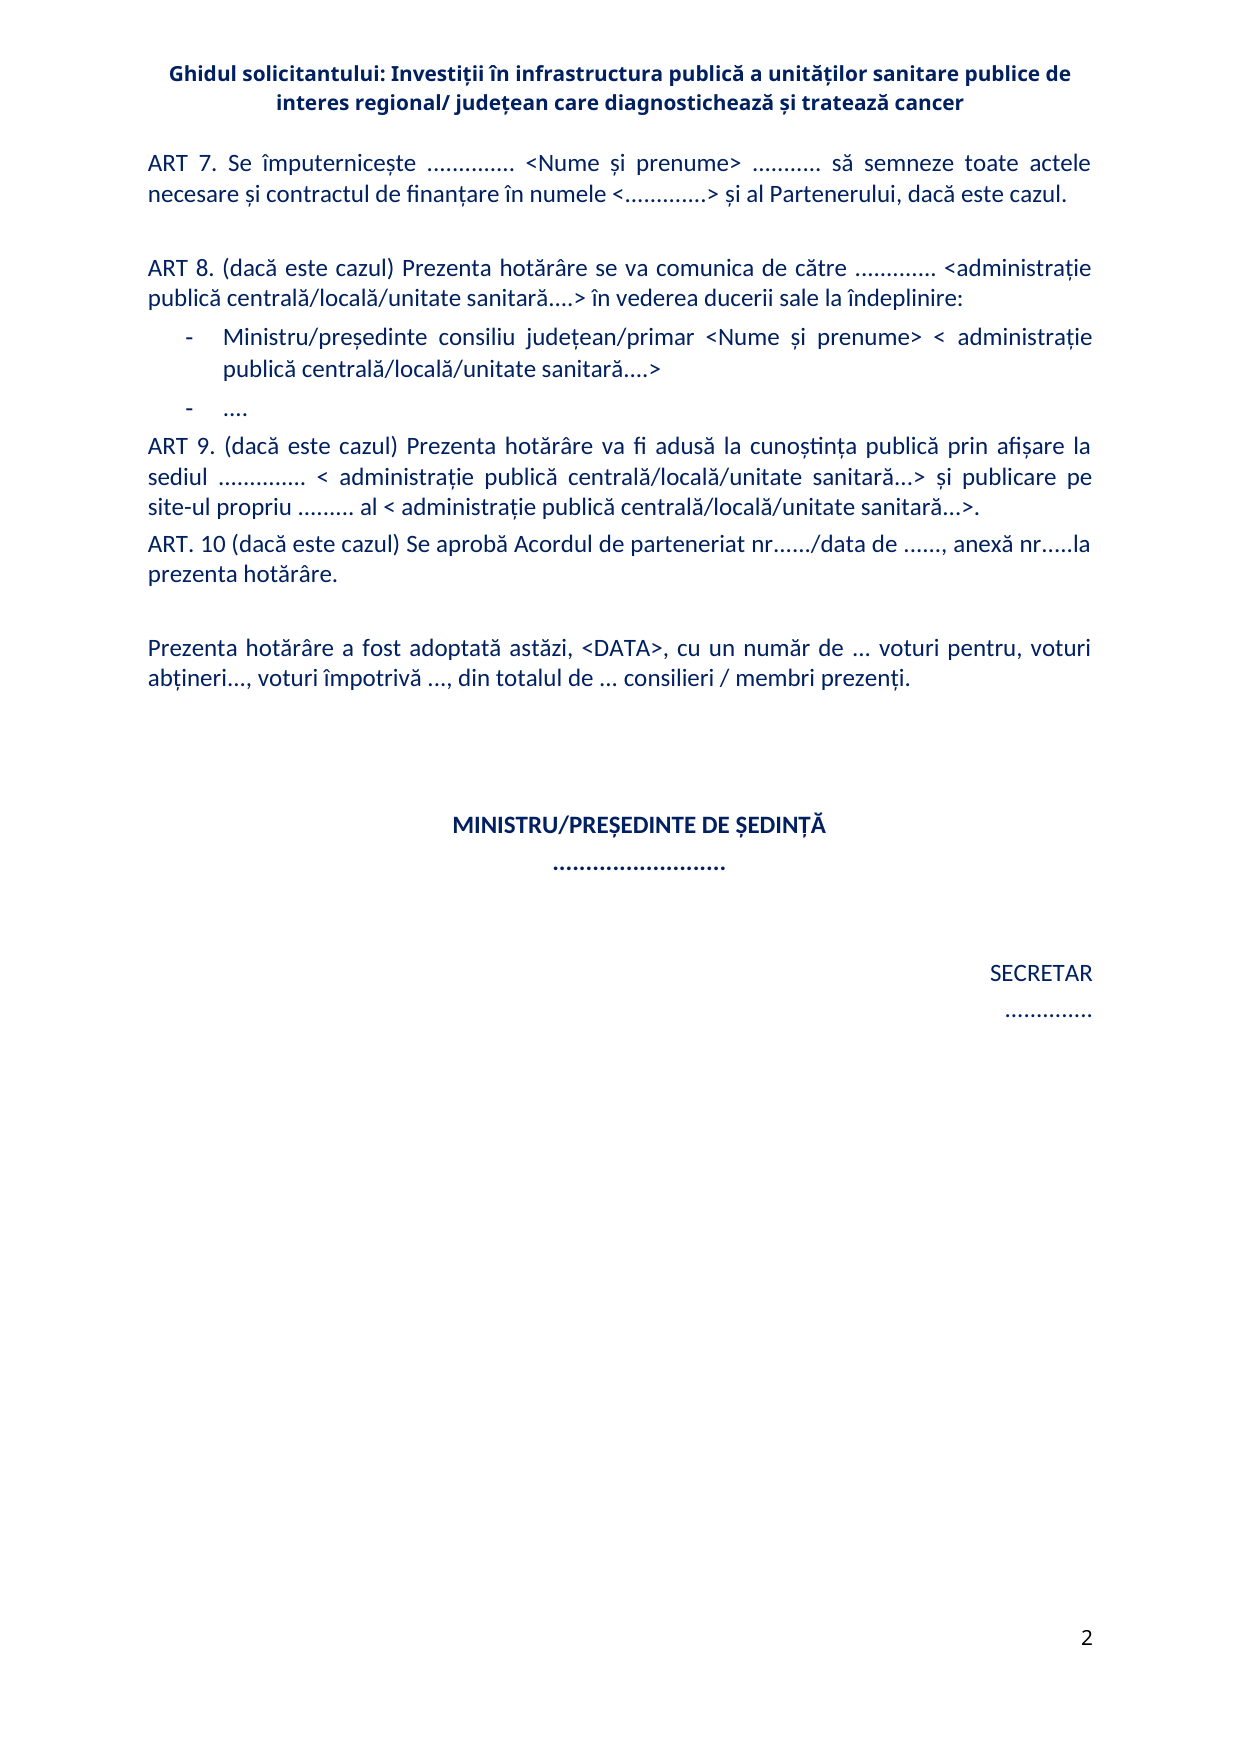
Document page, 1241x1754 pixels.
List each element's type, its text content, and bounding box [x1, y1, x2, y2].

list .... [185, 390, 1093, 424]
text .......................... [185, 846, 1093, 877]
text ART. 10 (dacă este cazul) Se aprobă Acordul de parteneriat nr....../data de ......, anexă nr.....la prezenta hotărâre. [148, 528, 1093, 589]
text SECRETAR [185, 957, 1093, 987]
list Ministru/președinte consiliu județean/primar <Nume și prenume> < administrație publică centrală/locală/unitate sanitară....> [185, 319, 1093, 383]
text MINISTRU/PREŞEDINTE DE ŞEDINŢĂ [185, 809, 1093, 840]
text ART 9. (dacă este cazul) Prezenta hotărâre va fi adusă la cunoștința publică prin afișare la sediul .............. < administrație publică centrală/locală/unitate sanitară...> şi publicare pe site-ul propriu ......... al < administrație publică centrală/locală/unitate sanitară...>. [148, 430, 1093, 522]
text Prezenta hotărâre a fost adoptată astăzi, <DATA>, cu un număr de ... voturi pentru, voturi abțineri..., voturi împotrivă ..., din totalul de ... consilieri / membri prezenți. [148, 632, 1093, 693]
text .............. [185, 993, 1093, 1024]
text ART 7. Se împuternicește .............. <Nume și prenume> ........... să semneze toate actele necesare şi contractul de finanțare în numele <.............> şi al Partenerului, dacă este cazul. [148, 148, 1093, 209]
text ART 8. (dacă este cazul) Prezenta hotărâre se va comunica de către ............. <administrație publică centrală/locală/unitate sanitară....> în vederea ducerii sale la îndeplinire: [148, 252, 1093, 313]
